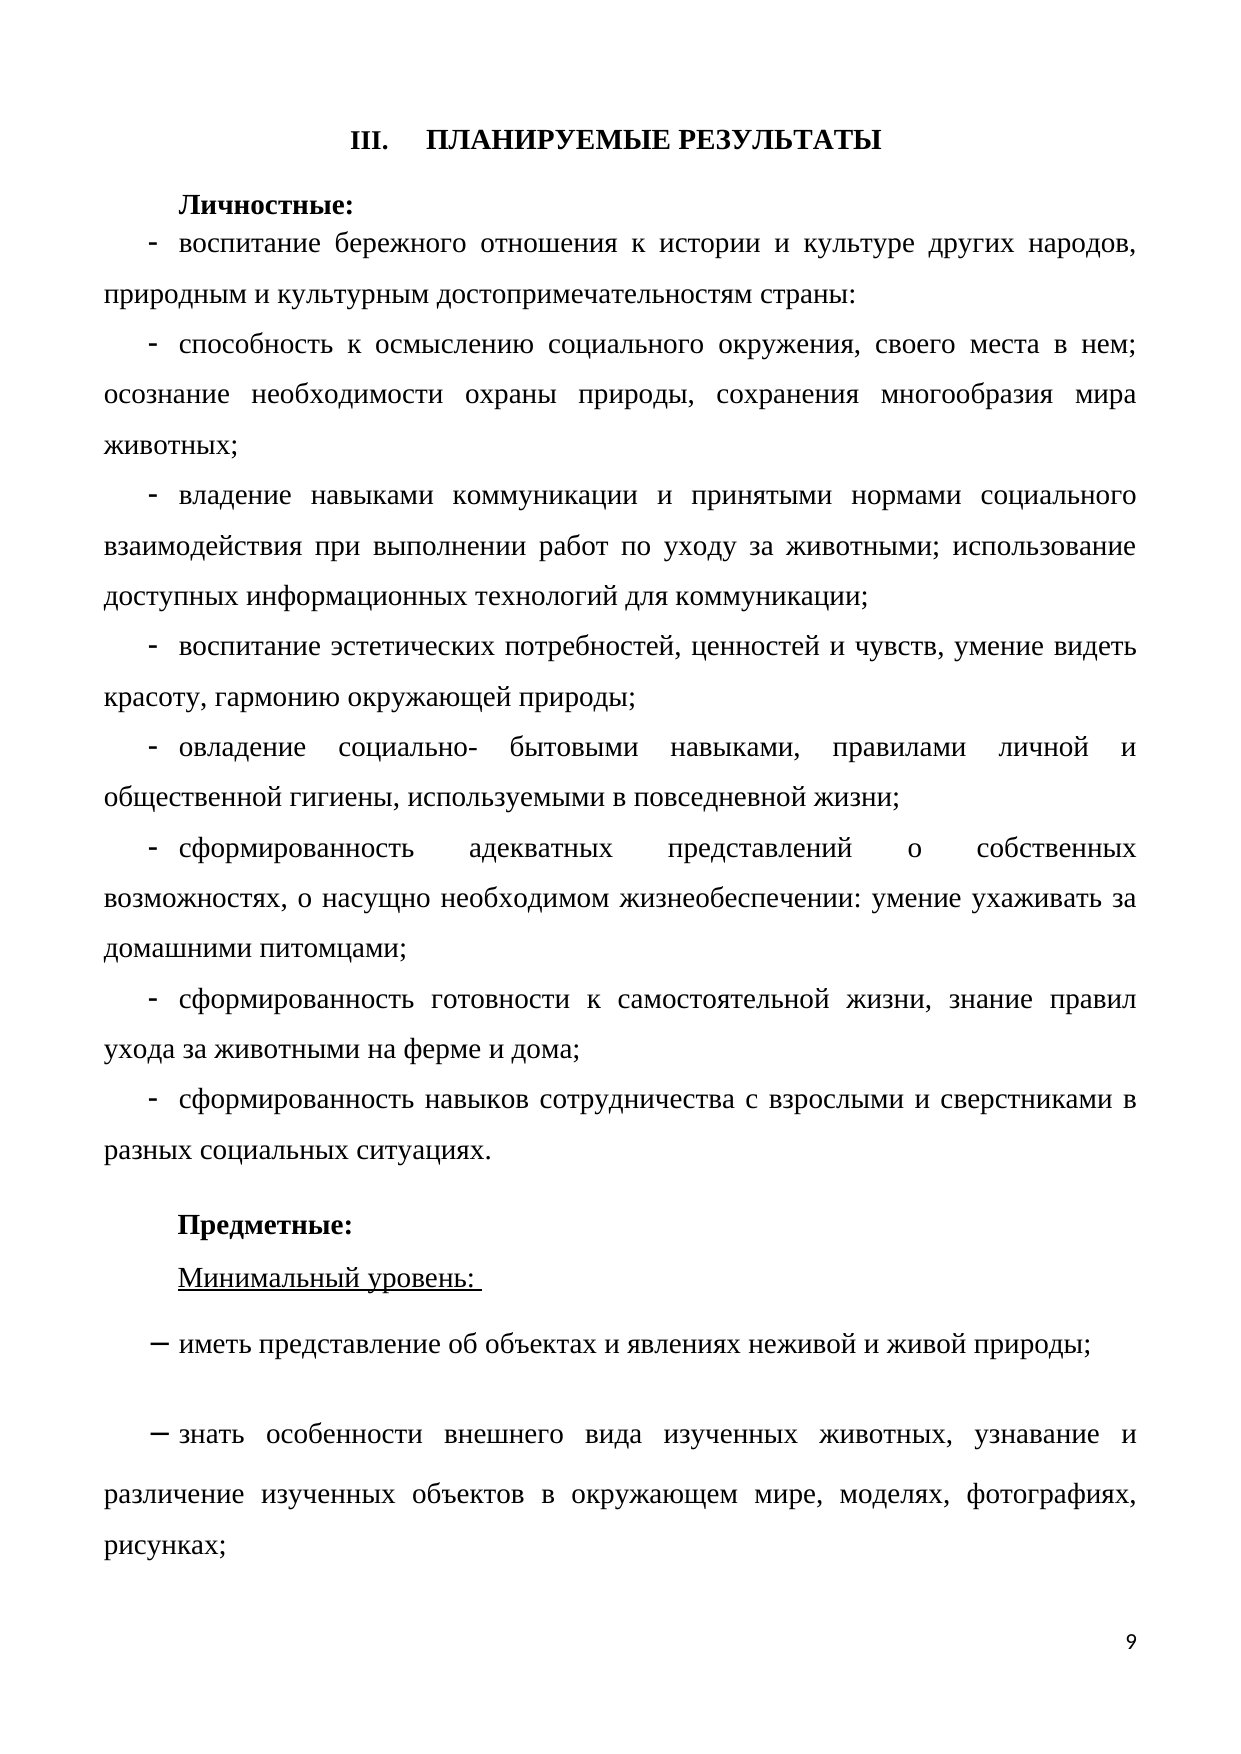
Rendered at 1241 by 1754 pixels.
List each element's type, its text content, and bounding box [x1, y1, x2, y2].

list владение навыками коммуникации и принятыми нормами социального взаимодействия при выполнении работ по уходу за животными; использование доступных информационных технологий для коммуникации; [103, 477, 1137, 612]
list знать особенности внешнего вида изученных животных, узнавание и различение изученных объектов в окружающем мире, моделях, фотографиях, рисунках; [103, 1400, 1137, 1561]
list воспитание бережного отношения к истории и культуре других народов, природным и культурным достопримечательностям страны: [103, 226, 1137, 309]
list овладение социально- бытовыми навыками, правилами личной и общественной гигиены, используемыми в повседневной жизни; [103, 729, 1137, 813]
list иметь представление об объектах и явлениях неживой и живой природы; [103, 1310, 1137, 1370]
text Личностные: [103, 187, 1137, 221]
list сформированность адекватных представлений о собственных возможностях, о насущно необходимом жизнеобеспечении: умение ухаживать за домашними питомцами; [103, 830, 1137, 964]
text Минимальный уровень: [103, 1260, 1137, 1294]
list способность к осмыслению социального окружения, своего места в нем; осознание необходимости охраны природы, сохранения многообразия мира животных; [103, 326, 1137, 461]
subtitle ПЛАНИРУЕМЫЕ РЕЗУЛЬТАТЫ [141, 122, 1137, 187]
list сформированность навыков сотрудничества с взрослыми и сверстниками в разных социальных ситуациях. [103, 1082, 1137, 1166]
text Предметные: [177, 1207, 1137, 1241]
list воспитание эстетических потребностей, ценностей и чувств, умение видеть красоту, гармонию окружающей природы; [103, 628, 1137, 712]
list сформированность готовности к самостоятельной жизни, знание правил ухода за животными на ферме и дома; [103, 981, 1137, 1065]
